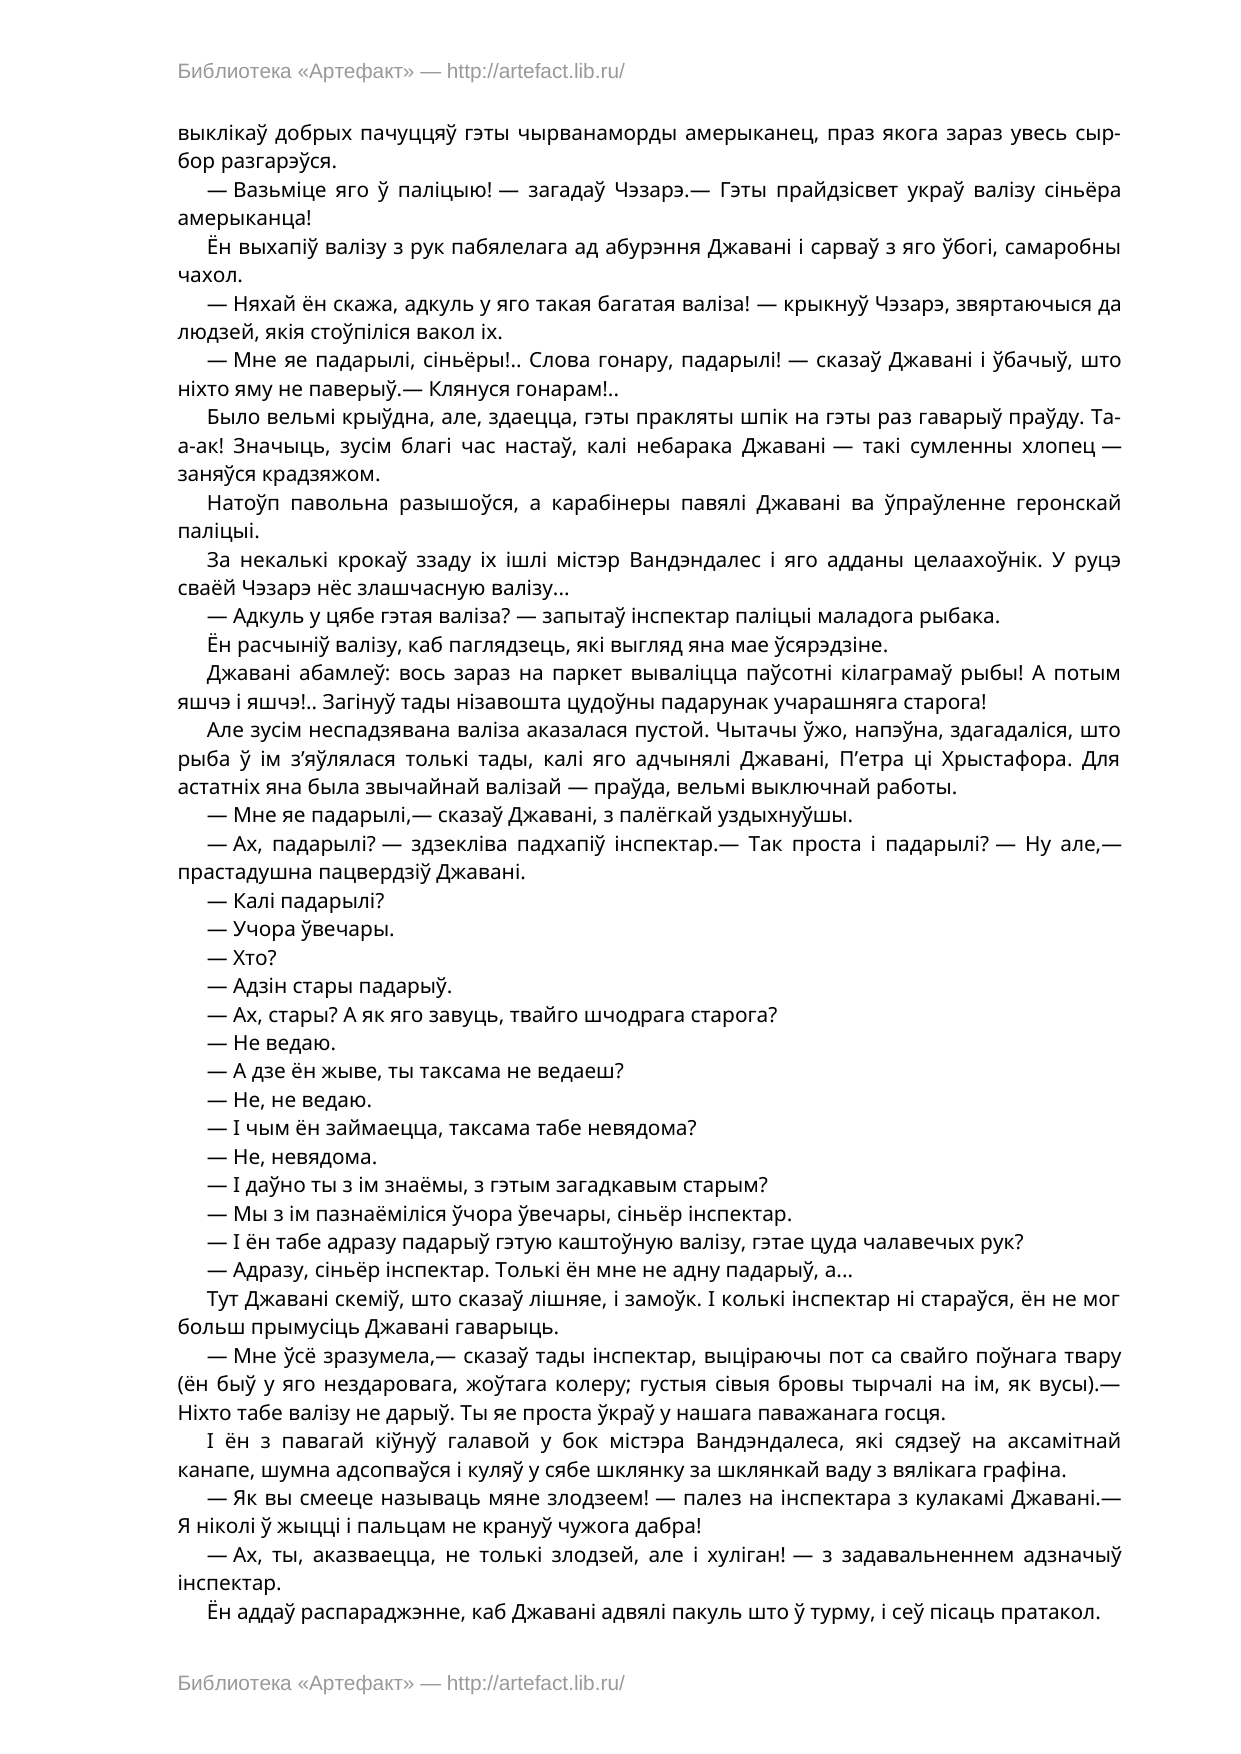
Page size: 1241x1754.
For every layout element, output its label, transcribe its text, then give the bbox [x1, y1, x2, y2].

text Натоўп павольна разышоўся, а карабінеры павялі Джавані ва ўпраўленне геронскай паліцыі. [177, 488, 1122, 545]
text Ён расчыніў валізу, каб паглядзець, які выгляд яна мае ўсярэдзіне. [177, 630, 1122, 658]
text — Не, не ведаю. [177, 1085, 1122, 1113]
text — Не, невядома. [177, 1142, 1122, 1170]
text — Учора ўвечары. [177, 914, 1122, 943]
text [177, 118, 1122, 175]
text — Вазьміце яго ў паліцыю! — загадаў Чэзарэ.— Гэты прайдзісвет украў валізу сіньёра амерыканца! [177, 175, 1122, 232]
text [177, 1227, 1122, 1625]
text Ён выхапіў валізу з рук пабялелага ад абурэння Джавані і сарваў з яго ўбогі, самаробны чахол. [177, 232, 1122, 289]
text — Мне яе падарылі, сіньёры!.. Слова гонару, падарылі! — сказаў Джавані і ўбачыў, што ніхто яму не паверыў.— Клянуся гонарам!.. [177, 346, 1122, 402]
text — Хто? [177, 943, 1122, 971]
text Было вельмі крыўдна, але, здаецца, гэты пракляты шпік на гэты раз гаварыў праўду. Та-а-ак! Значыць, зусім благі час настаў, калі небарака Джавані — такі сумленны хлопец — заняўся крадзяжом. [177, 402, 1122, 488]
text — Ах, стары? А як яго завуць, твайго шчодрага старога? [177, 1000, 1122, 1028]
text — І чым ён займаецца, таксама табе невядома? [177, 1113, 1122, 1142]
text Але зусім неспадзявана валіза аказалася пустой. Чытачы ўжо, напэўна, здагадаліся, што рыба ў ім з’яўлялася толькі тады, калі яго адчынялі Джавані, П’етра ці Хрыстафора. Для астатніх яна была звычайнай валізай — праўда, вельмі выключнай работы. [177, 715, 1122, 801]
text Джавані абамлеў: вось зараз на паркет вываліцца паўсотні кілаграмаў рыбы! А потым яшчэ і яшчэ!.. Загінуў тады нізавошта цудоўны падарунак учарашняга старога! [177, 658, 1122, 715]
text — Мне яе падарылі,— сказаў Джавані, з палёгкай уздыхнуўшы. [177, 801, 1122, 829]
text — Калі падарылі? [177, 886, 1122, 914]
text — Мы з ім пазнаёміліся ўчора ўвечары, сіньёр інспектар. [177, 1199, 1122, 1227]
text — І даўно ты з ім знаёмы, з гэтым загадкавым старым? [177, 1170, 1122, 1199]
text За некалькі крокаў ззаду іх ішлі містэр Вандэндалес і яго адданы целаахоўнік. У руцэ сваёй Чэзарэ нёс злашчасную валізу... [177, 545, 1122, 602]
text — Адкуль у цябе гэтая валіза? — запытаў інспектар паліцыі маладога рыбака. [177, 602, 1122, 630]
text — Ах, падарылі? — здзекліва падхапіў інспектар.— Так проста і падарылі? — Ну але,— прастадушна пацвердзіў Джавані. [177, 829, 1122, 886]
text — Адзін стары падарыў. [177, 971, 1122, 1000]
text — А дзе ён жыве, ты таксама не ведаеш? [177, 1057, 1122, 1085]
text — Няхай ён скажа, адкуль у яго такая багатая валіза! — крыкнуў Чэзарэ, звяртаючыся да людзей, якія стоўпіліся вакол іх. [177, 289, 1122, 346]
text — Не ведаю. [177, 1028, 1122, 1057]
